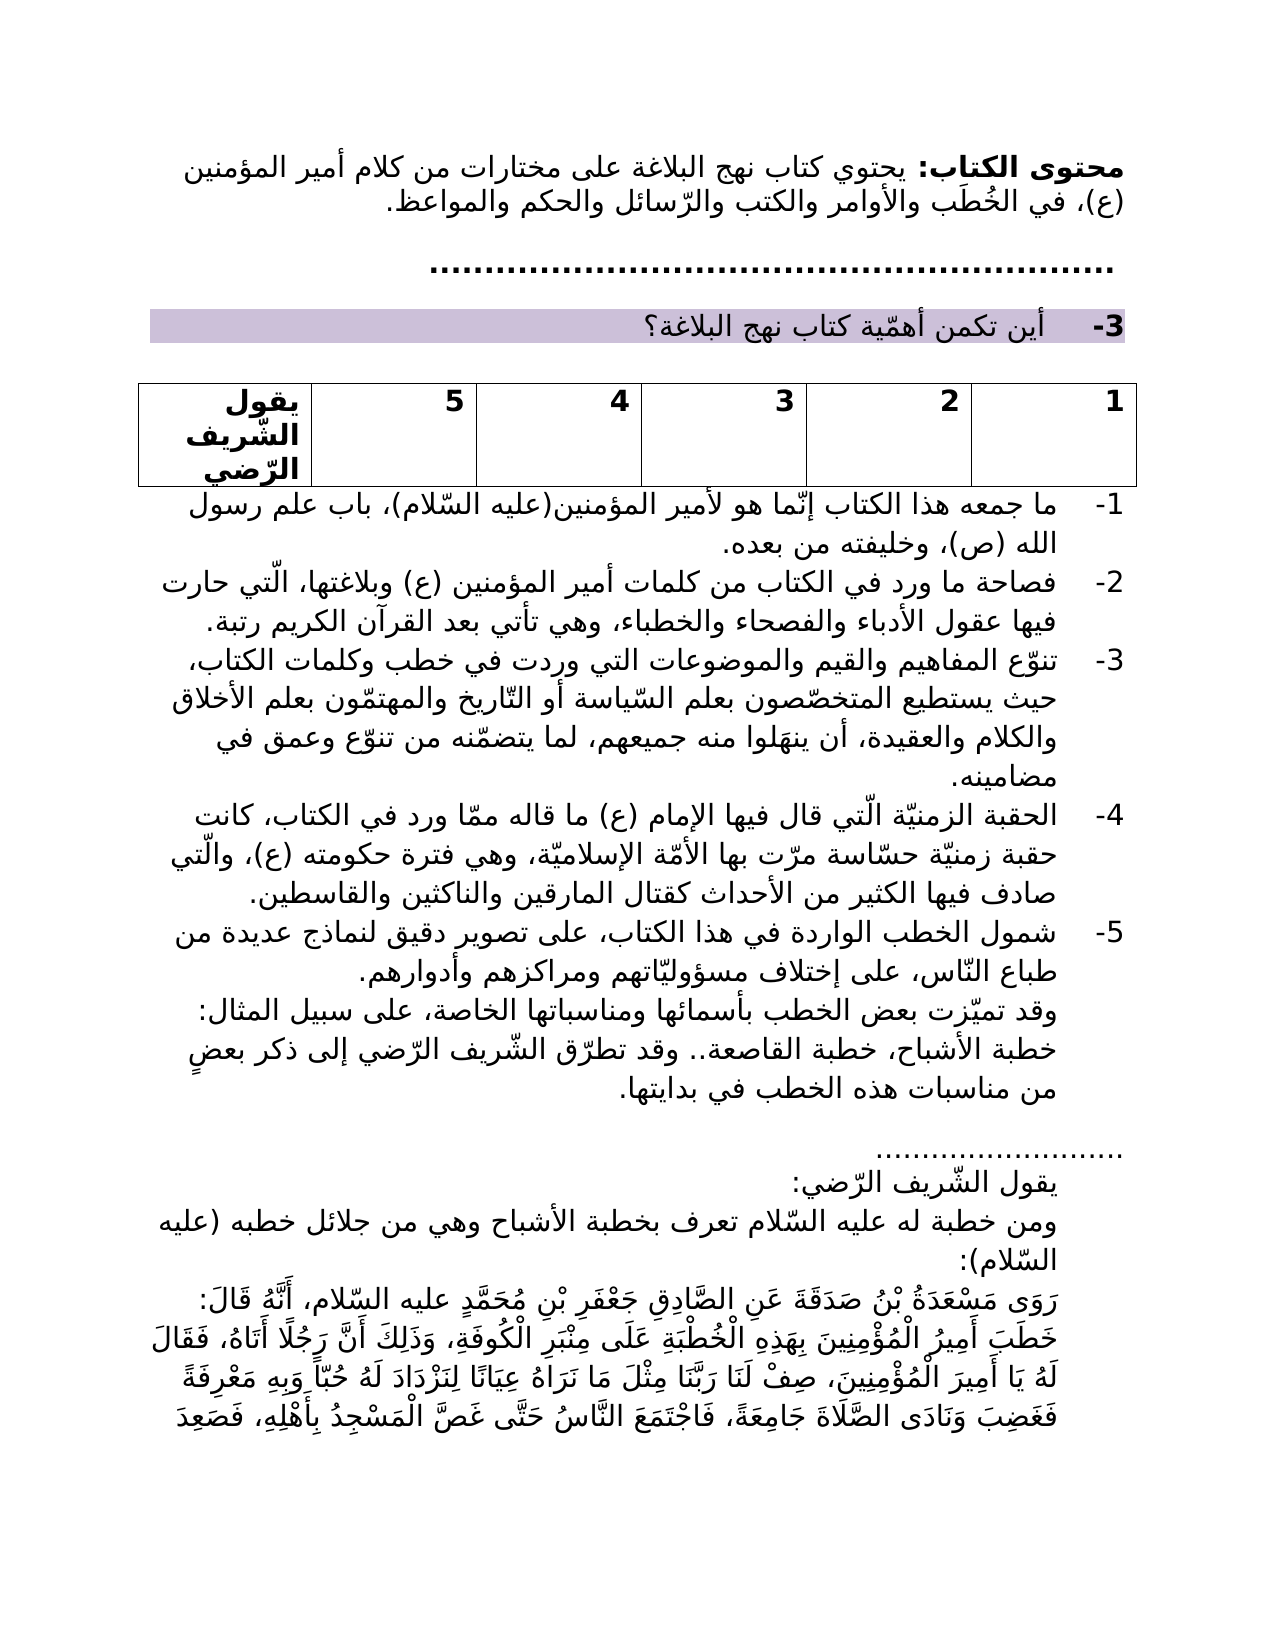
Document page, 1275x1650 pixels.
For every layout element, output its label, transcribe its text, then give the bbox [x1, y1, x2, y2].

table_header 5 [312, 384, 476, 486]
text .............................................................. [150, 247, 1125, 281]
list وقد تميّزت بعض الخطب بأسمائها ومناسباتها الخاصة، على سبيل المثال: خطبة الأشباح، خطبة القاصعة.. وقد تطرّق الشّريف الرّضي إلى ذكر بعضٍ من مناسبات هذه الخطب في بدايتها. [150, 993, 1058, 1105]
table_header 1 [972, 384, 1136, 486]
text ........................... [150, 1131, 1125, 1165]
text 3- أين تكمن أهمّية كتاب نهج البلاغة؟ [150, 309, 1083, 343]
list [150, 1282, 1058, 1433]
table_header 4 [477, 384, 641, 486]
list ومن خطبة له عليه السّلام تعرف بخطبة الأشباح وهي من جلائل خطبه (عليه السّلام): [150, 1204, 1058, 1277]
list شمول الخطب الواردة في هذا الكتاب، على تصوير دقيق لنماذج عديدة من طباع النّاس، على إختلاف مسؤوليّاتهم ومراكزهم وأدوارهم. [150, 916, 1095, 988]
text محتوى الكتاب: يحتوي كتاب نهج البلاغة على مختارات من كلام أمير المؤمنين (ع)، في الخُطَب والأوامر والكتب والرّسائل والحكم والمواعظ. [150, 150, 1125, 218]
list فصاحة ما ورد في الكتاب من كلمات أمير المؤمنين (ع) وبلاغتها، الّتي حارت فيها عقول الأدباء والفصحاء والخطباء، وهي تأتي بعد القرآن الكريم رتبة. [150, 565, 1095, 638]
list ما جمعه هذا الكتاب إنّما هو لأمير المؤمنين(عليه السّلام)، باب علم رسول الله (ص)، وخليفته من بعده. [150, 487, 1095, 560]
list تنوّع المفاهيم والقيم والموضوعات التي وردت في خطب وكلمات الكتاب، حيث يستطيع المتخصّصون بعلم السّياسة أو التّاريخ والمهتمّون بعلم الأخلاق والكلام والعقيدة، أن ينهَلوا منه جميعهم، لما يتضمّنه من تنوّع وعمق في مضامينه. [150, 643, 1095, 794]
list الحقبة الزمنيّة الّتي قال فيها الإمام (ع) ما قاله ممّا ورد في الكتاب، كانت حقبة زمنيّة حسّاسة مرّت بها الأمّة الإسلاميّة، وهي فترة حكومته (ع)، والّتي صادف فيها الكثير من الأحداث كقتال المارقين والناكثين والقاسطين. [150, 799, 1095, 911]
list يقول الشّريف الرّضي: [150, 1165, 1058, 1199]
table_header 2 [807, 384, 971, 486]
table_header 3 [642, 384, 806, 486]
table_header يقول الشّريف الرّضي [139, 384, 311, 486]
